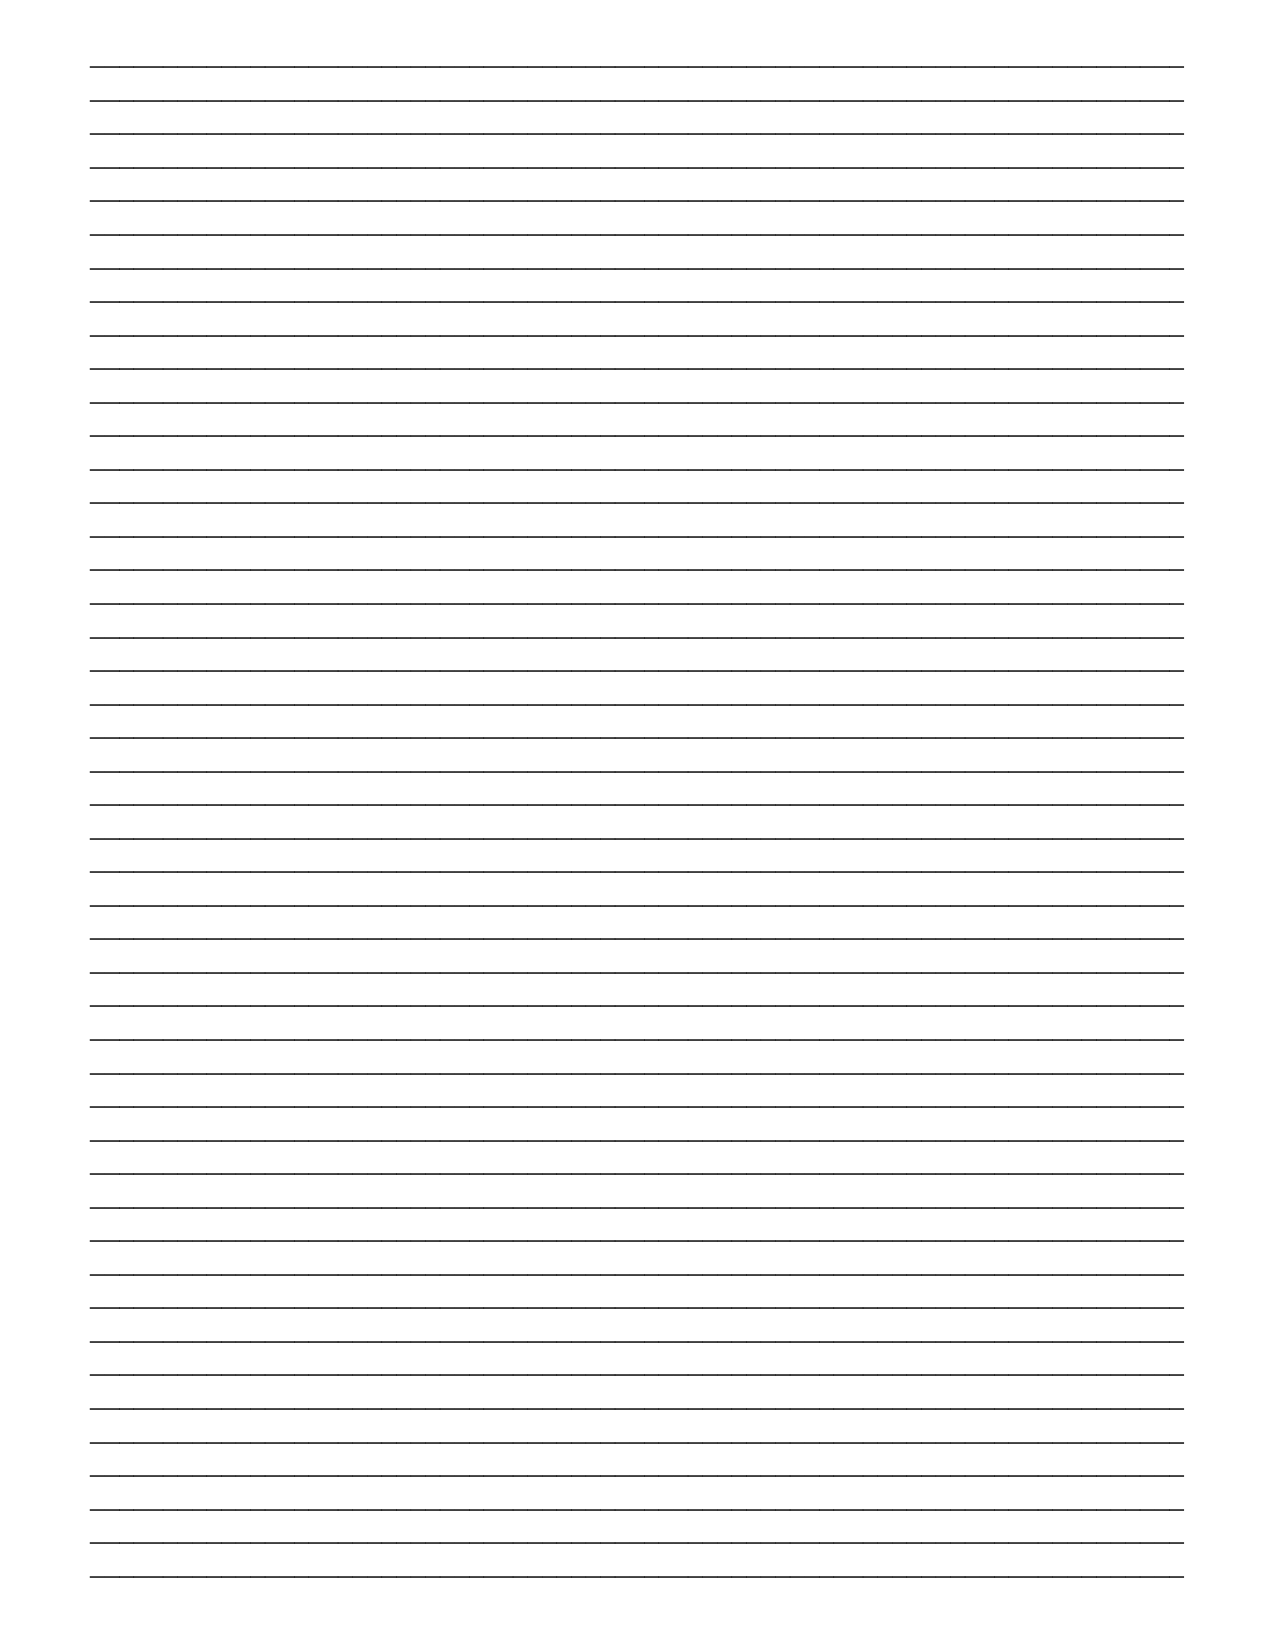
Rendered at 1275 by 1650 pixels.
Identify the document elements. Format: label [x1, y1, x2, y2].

text [90, 37, 1185, 1580]
